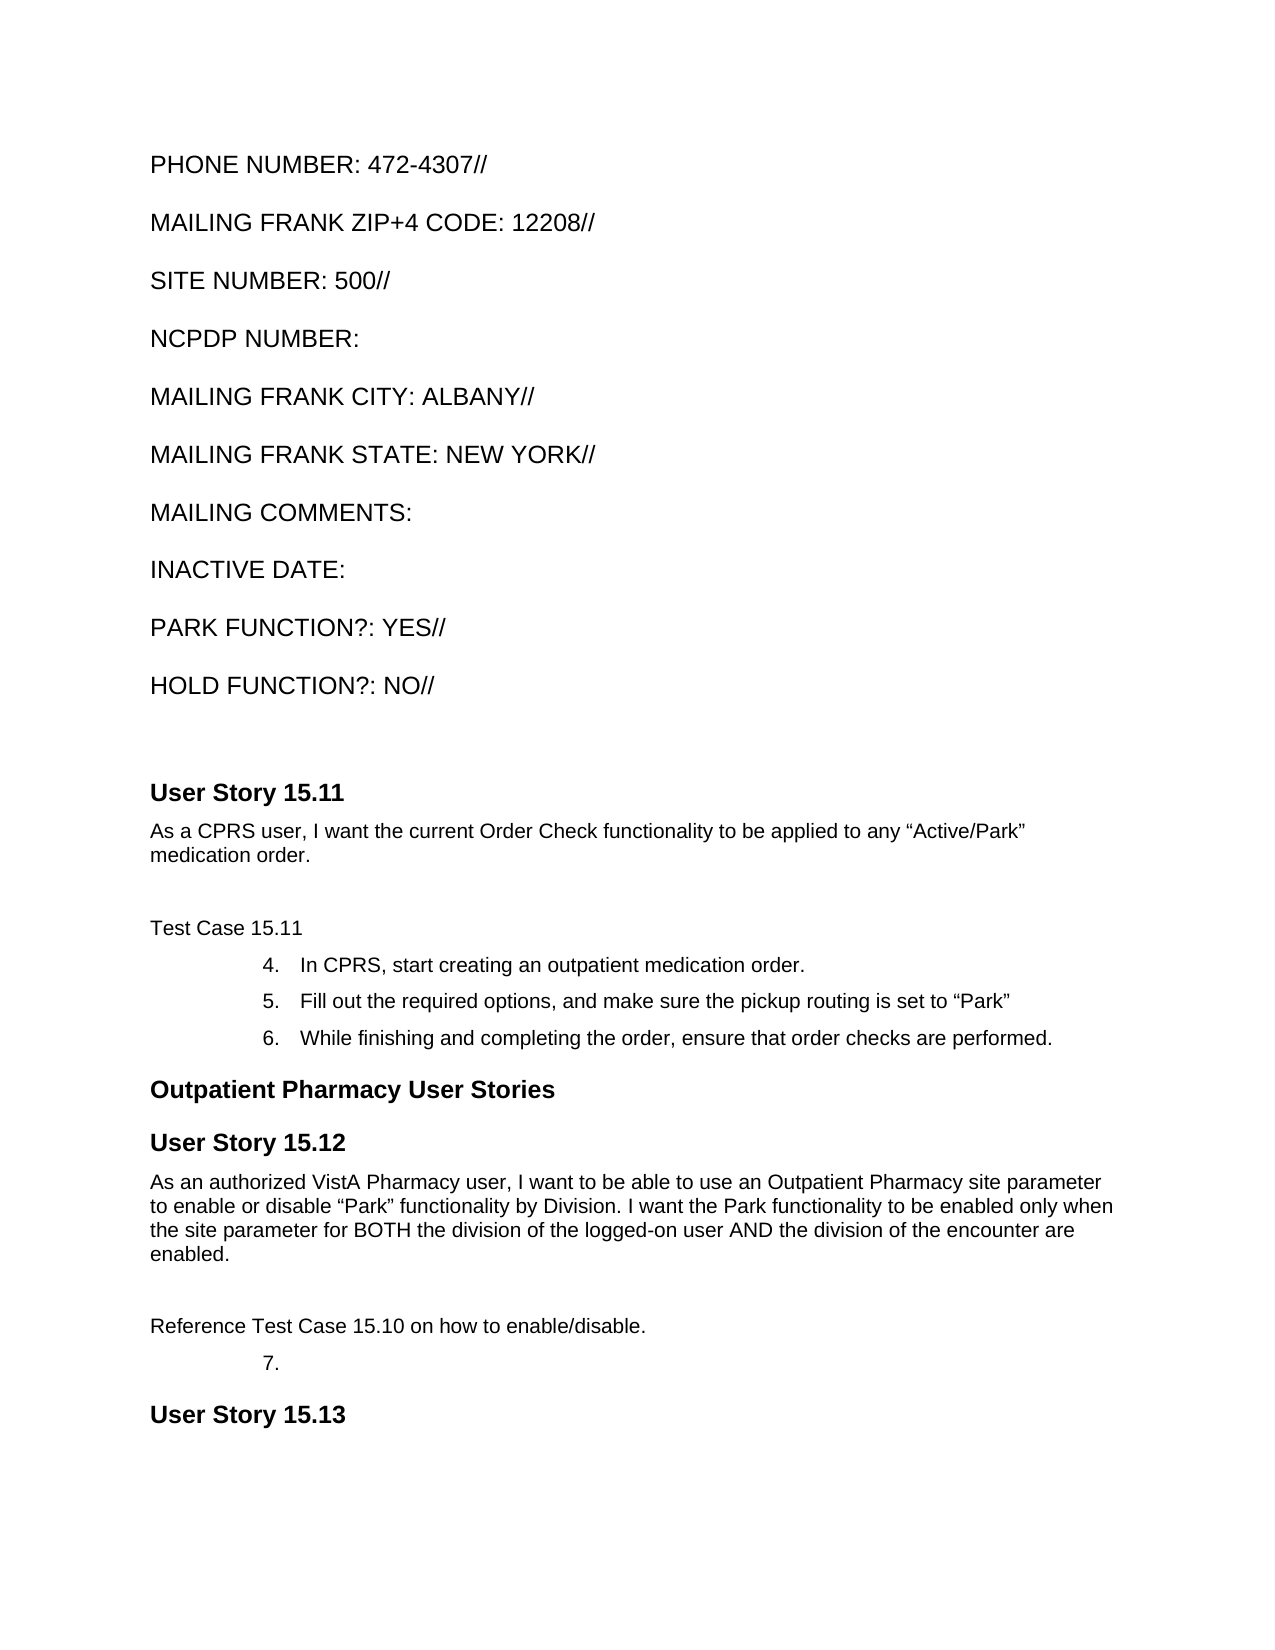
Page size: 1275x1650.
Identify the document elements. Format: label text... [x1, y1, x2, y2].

text As an authorized VistA Pharmacy user, I want to be able to use an Outpatient Pharmacy site parameter to enable or disable “Park” functionality by Division. I want the Park functionality to be enabled only when the site parameter for BOTH the division of the logged-on user AND the division of the encounter are enabled. [150, 1169, 1125, 1265]
text MAILING FRANK CITY: ALBANY// [150, 382, 1125, 410]
text SITE NUMBER: 500// [150, 266, 1125, 294]
subtitle User Story 15.13 [150, 1400, 1125, 1428]
list In CPRS, start creating an outpatient medication order. [262, 953, 1125, 977]
text MAILING COMMENTS: [150, 497, 1125, 526]
text MAILING FRANK STATE: NEW YORK// [150, 439, 1125, 468]
text HOLD FUNCTION?: NO// [150, 671, 1125, 700]
text As a CPRS user, I want the current Order Check functionality to be applied to any “Active/Park” medication order. [150, 819, 1125, 867]
text NCPDP NUMBER: [150, 324, 1125, 352]
list While finishing and completing the order, ensure that order checks are performed. [262, 1026, 1125, 1049]
text MAILING FRANK ZIP+4 CODE: 12208// [150, 208, 1125, 237]
subtitle Outpatient Pharmacy User Stories [150, 1074, 1125, 1103]
text PARK FUNCTION?: YES// [150, 613, 1125, 642]
text INACTIVE DATE: [150, 555, 1125, 584]
subtitle User Story 15.11 [150, 778, 1125, 807]
text Reference Test Case 15.10 on how to enable/disable. [150, 1314, 1125, 1338]
text PHONE NUMBER: 472-4307// [150, 150, 1125, 179]
text Test Case 15.11 [150, 916, 1125, 940]
subtitle User Story 15.12 [150, 1128, 1125, 1157]
list Fill out the required options, and make sure the pickup routing is set to “Park” [262, 989, 1125, 1013]
